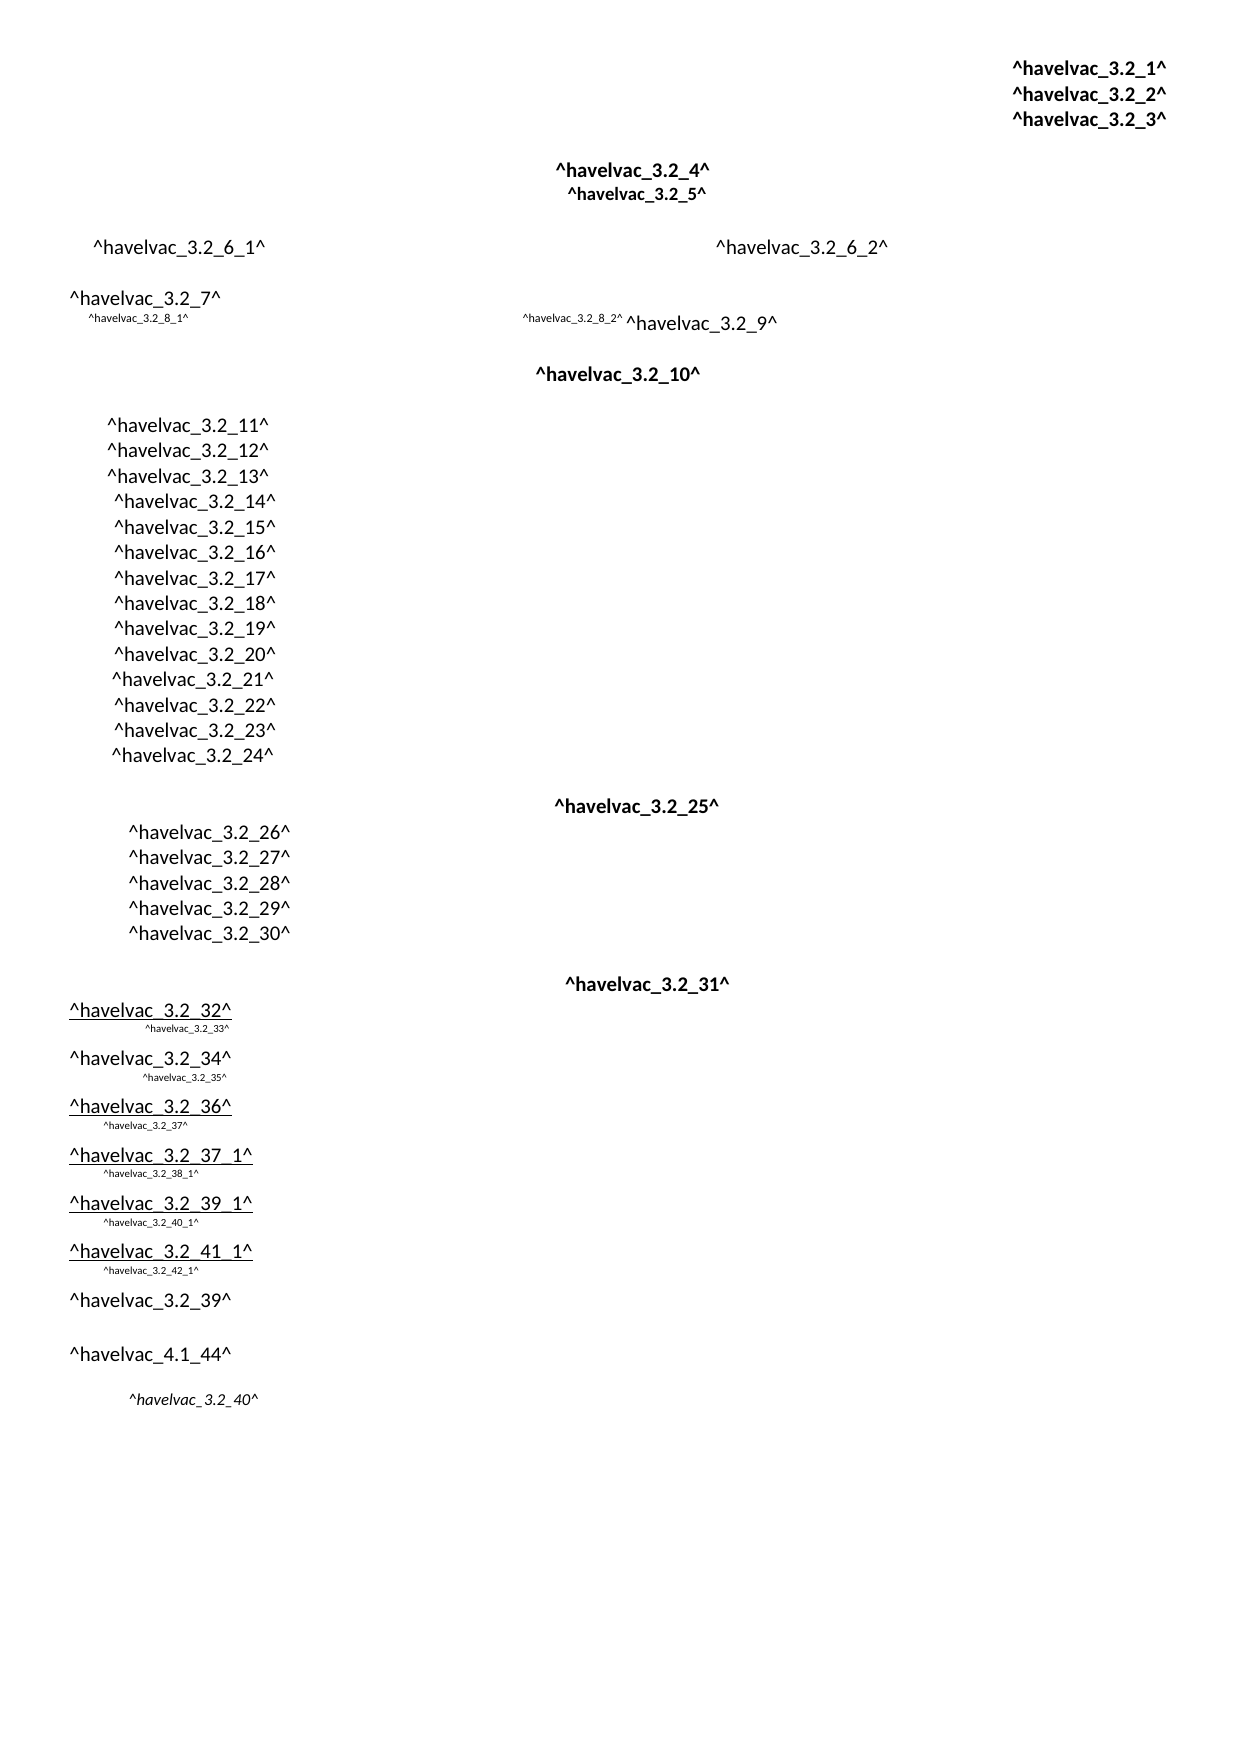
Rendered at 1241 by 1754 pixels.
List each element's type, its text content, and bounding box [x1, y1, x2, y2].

text ^havelvac_3.2_20^ [69, 641, 1167, 666]
text ^havelvac_3.2_8_1^ ^havelvac_3.2_8_2^ ^havelvac_3.2_9^ [69, 311, 1167, 336]
text ^havelvac_3.2_32^ [69, 997, 1167, 1022]
text ^havelvac_3.2_39^ [69, 1287, 1167, 1312]
text ^havelvac_3.2_4^ [69, 157, 1167, 183]
text ^havelvac_3.2_7^ [69, 285, 1167, 311]
text ^havelvac_3.2_13^ [69, 463, 1167, 488]
text ^havelvac_3.2_34^ [69, 1045, 1167, 1071]
text ^havelvac_3.2_15^ [69, 514, 1167, 539]
text ^havelvac_3.2_21^ [69, 666, 1167, 692]
text ^havelvac_3.2_11^ [69, 412, 1167, 438]
text ^havelvac_3.2_37_1^ [69, 1142, 1167, 1167]
text ^havelvac_3.2_28^ [69, 870, 1167, 895]
text ^havelvac_3.2_29^ [69, 895, 1167, 921]
text ^havelvac_3.2_25^ [107, 793, 1167, 819]
text ^havelvac_3.2_26^ [69, 819, 1167, 844]
text ^havelvac_3.2_42_1^ [69, 1264, 1167, 1287]
text ^havelvac_3.2_16^ [69, 539, 1167, 565]
text ^havelvac_3.2_2^ [69, 81, 1167, 106]
text ^havelvac_3.2_1^ [69, 56, 1167, 81]
text ^havelvac_3.2_22^ [69, 692, 1167, 717]
text ^havelvac_3.2_10^ [69, 361, 1167, 387]
text ^havelvac_3.2_36^ [69, 1093, 1167, 1119]
text ^havelvac_3.2_17^ [113, 565, 1167, 590]
text ^havelvac_3.2_14^ [69, 488, 1167, 514]
text ^havelvac_3.2_6_1^ ^havelvac_3.2_6_2^ [69, 234, 1167, 260]
text ^havelvac_3.2_23^ [69, 717, 1167, 743]
text ^havelvac_3.2_12^ [69, 438, 1167, 463]
text ^havelvac_3.2_35^ [69, 1071, 1167, 1093]
text ^havelvac_3.2_37^ [69, 1119, 1167, 1142]
text ^havelvac_3.2_3^ [69, 106, 1167, 132]
text ^havelvac_3.2_38_1^ [69, 1167, 1167, 1190]
text ^havelvac_3.2_30^ [69, 921, 1167, 946]
text ^havelvac_3.2_5^ [69, 183, 1167, 206]
text ^havelvac_3.2_40^ [69, 1389, 1167, 1409]
text ^havelvac_3.2_19^ [69, 616, 1167, 641]
text ^havelvac_3.2_33^ [69, 1022, 1167, 1045]
text ^havelvac_3.2_31^ [69, 971, 1167, 997]
text ^havelvac_3.2_27^ [69, 844, 1167, 870]
text ^havelvac_4.1_44^ [69, 1341, 1167, 1366]
text ^havelvac_3.2_18^ [69, 590, 1167, 616]
text ^havelvac_3.2_40_1^ [69, 1216, 1167, 1238]
text ^havelvac_3.2_24^ [69, 743, 1167, 768]
text ^havelvac_3.2_39_1^ [69, 1190, 1167, 1216]
text ^havelvac_3.2_41_1^ [69, 1238, 1167, 1264]
